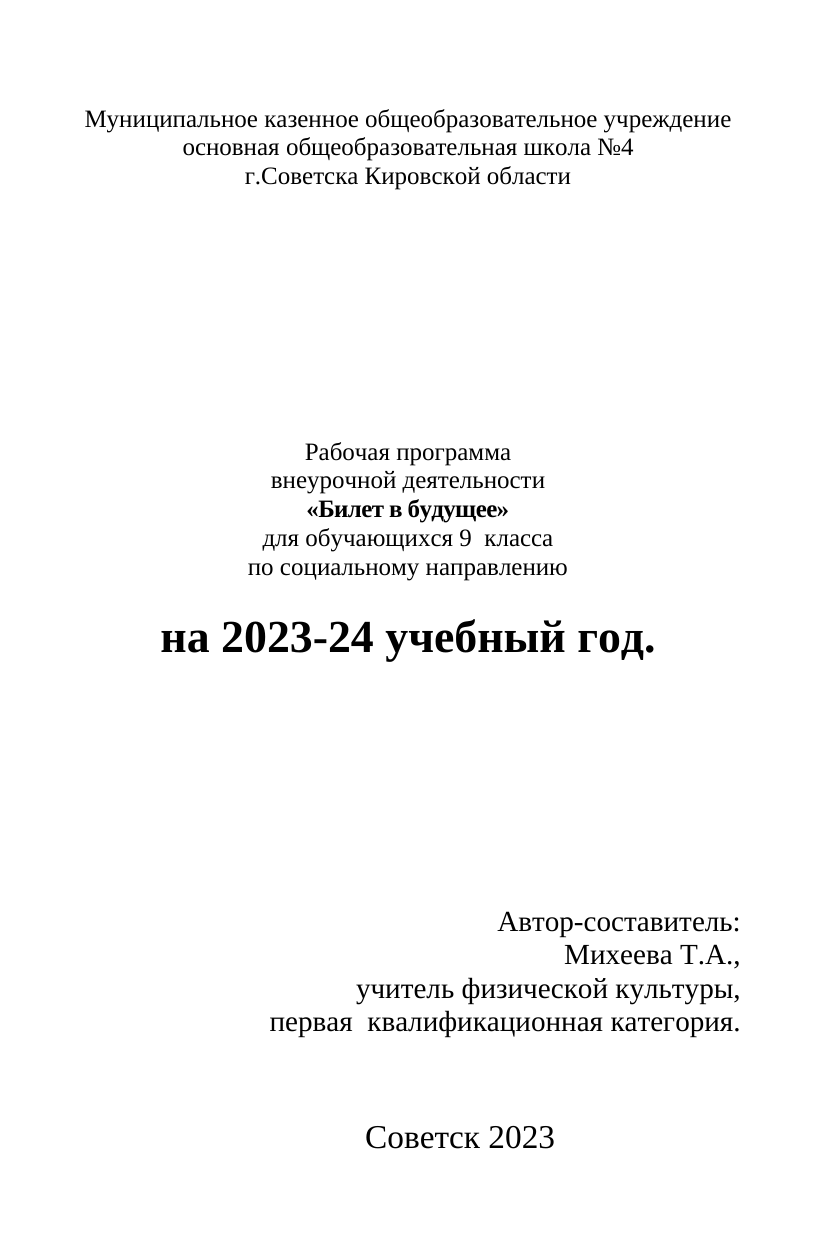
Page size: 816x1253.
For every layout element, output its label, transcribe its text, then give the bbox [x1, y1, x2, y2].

text для обучающихся 9 класса [75, 523, 741, 552]
text Муниципальное казенное общеобразовательное учреждение [75, 104, 741, 132]
text основная общеобразовательная школа №4 [75, 132, 741, 161]
text первая квалификационная категория. [75, 1004, 741, 1038]
text внеурочной деятельности [75, 466, 741, 494]
text г.Советска Кировской области [75, 161, 741, 190]
text по социальному направлению [75, 552, 741, 581]
text учитель физической культуры, [75, 971, 741, 1004]
text Автор-составитель: [75, 904, 741, 937]
text Советск 2023 [75, 1117, 741, 1156]
text Михеева Т.А., [75, 937, 741, 971]
text на 2023-24 учебный год. [75, 609, 741, 662]
text «Билет в будущее» [75, 494, 741, 523]
text Рабочая программа [75, 437, 741, 466]
